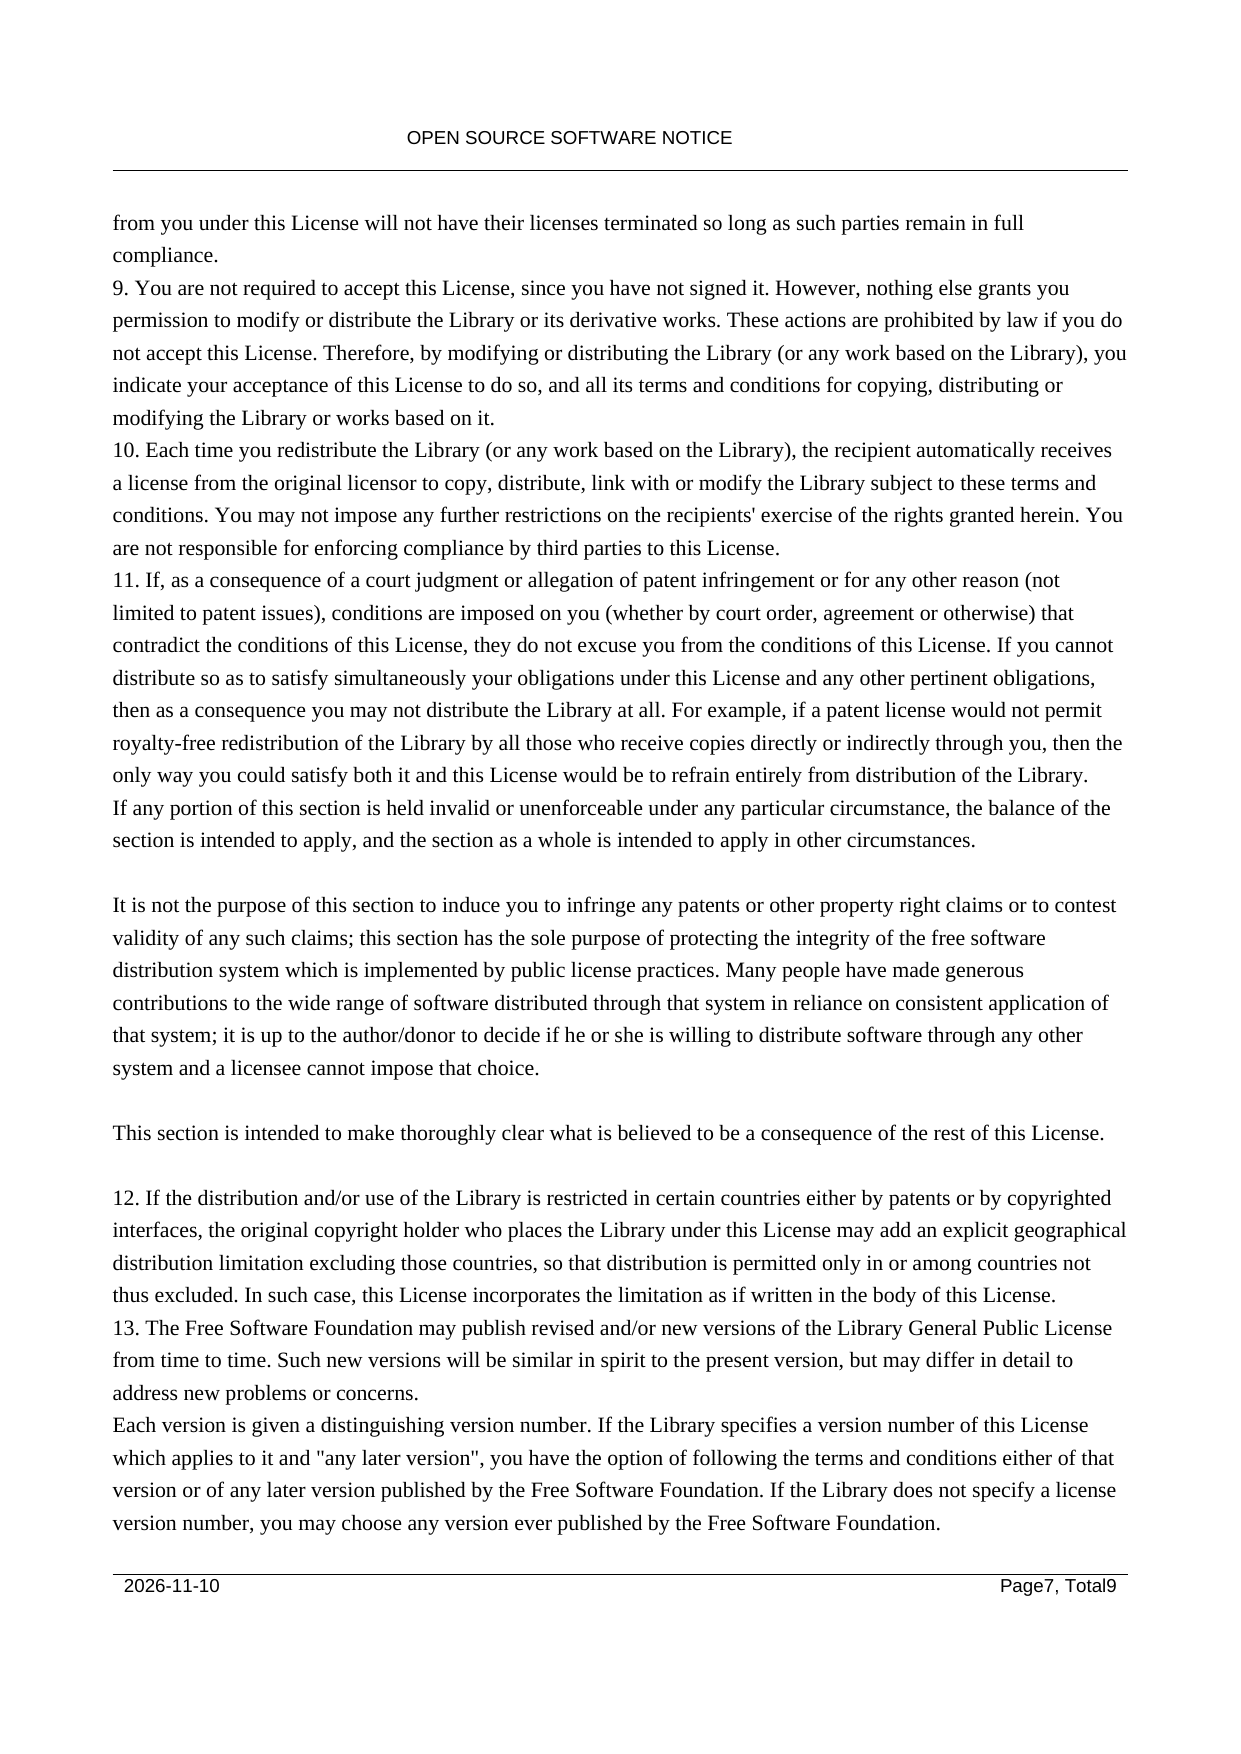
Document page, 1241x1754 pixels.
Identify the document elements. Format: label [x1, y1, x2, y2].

text [112, 206, 1128, 1539]
